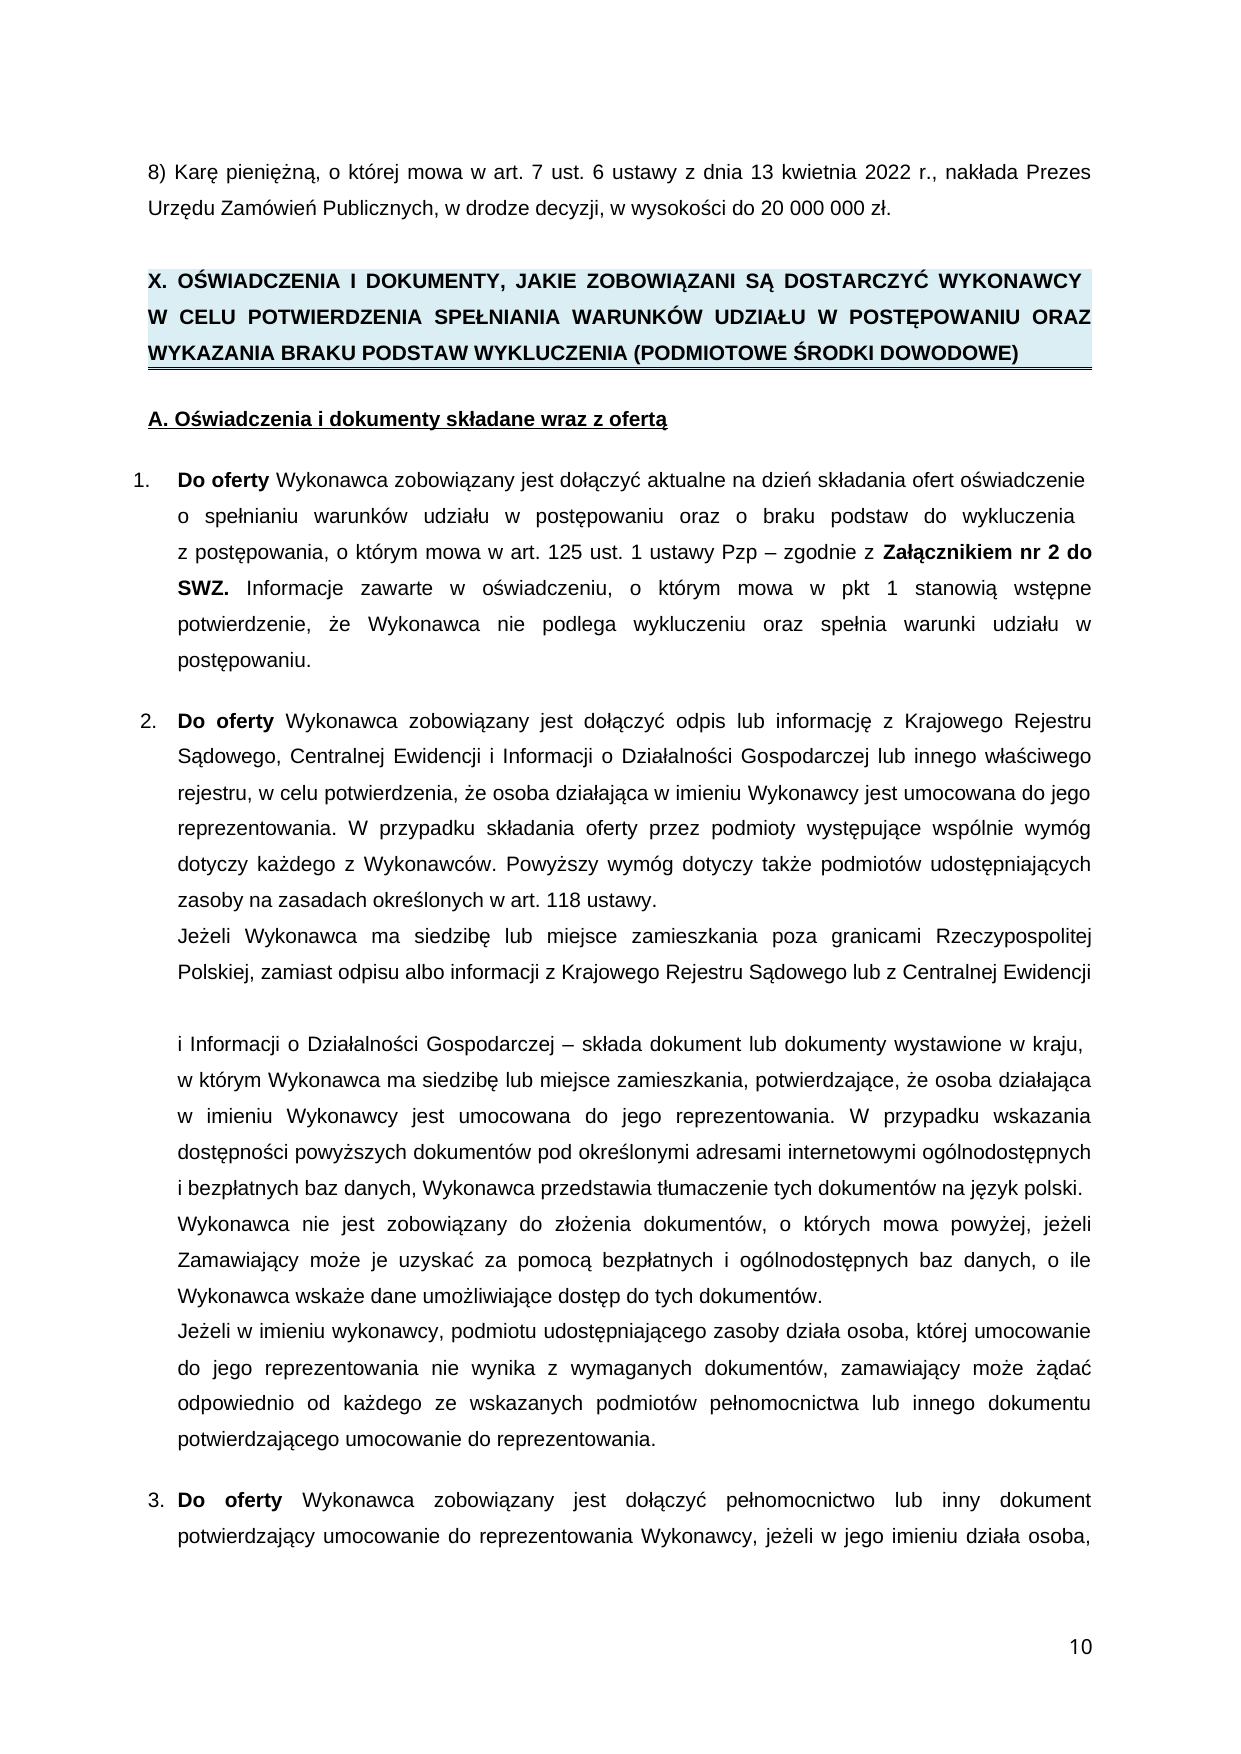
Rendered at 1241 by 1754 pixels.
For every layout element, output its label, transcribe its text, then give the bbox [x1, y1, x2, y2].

list Do oferty Wykonawca zobowiązany jest dołączyć odpis lub informację z Krajowego Rejestru Sądowego, Centralnej Ewidencji i Informacji o Działalności Gospodarczej lub innego właściwego rejestru, w celu potwierdzenia, że osoba działająca w imieniu Wykonawcy jest umocowana do jego reprezentowania. W przypadku składania oferty przez podmioty występujące wspólnie wymóg dotyczy każdego z Wykonawców. Powyższy wymóg dotyczy także podmiotów udostępniających zasoby na zasadach określonych w art. 118 ustawy. [140, 708, 1092, 912]
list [148, 1488, 1092, 1548]
text Jeżeli w imieniu wykonawcy, podmiotu udostępniającego zasoby działa osoba, której umocowanie do jego reprezentowania nie wynika z wymaganych dokumentów, zamawiający może żądać odpowiednio od każdego ze wskazanych podmiotów pełnomocnictwa lub innego dokumentu potwierdzającego umocowanie do reprezentowania. [177, 1319, 1092, 1451]
text 8) Karę pieniężną, o której mowa w art. 7 ust. 6 ustawy z dnia 13 kwietnia 2022 r., nakłada Prezes Urzędu Zamówień Publicznych, w drodze decyzji, w wysokości do 20 000 000 zł. [148, 159, 1092, 219]
list A. Oświadczenia i dokumenty składane wraz z ofertą [148, 407, 1092, 431]
text Wykonawca nie jest zobowiązany do złożenia dokumentów, o których mowa powyżej, jeżeli Zamawiający może je uzyskać za pomocą bezpłatnych i ogólnodostępnych baz danych, o ile Wykonawca wskaże dane umożliwiające dostęp do tych dokumentów. [177, 1212, 1092, 1307]
list OŚWIADCZENIA I DOKUMENTY, JAKIE ZOBOWIĄZANI SĄ DOSTARCZYĆ WYKONAWCY W CELU POTWIERDZENIA SPEŁNIANIA WARUNKÓW UDZIAŁU W POSTĘPOWANIU ORAZ WYKAZANIA BRAKU PODSTAW WYKLUCZENIA (PODMIOTOWE ŚRODKI DOWODOWE) [148, 269, 1092, 367]
list Do oferty Wykonawca zobowiązany jest dołączyć aktualne na dzień składania ofert oświadczenie o spełnianiu warunków udziału w postępowaniu oraz o braku podstaw do wykluczenia z postępowania, o którym mowa w art. 125 ust. 1 ustawy Pzp – zgodnie z Załącznikiem nr 2 do SWZ. Informacje zawarte w oświadczeniu, o którym mowa w pkt 1 stanowią wstępne potwierdzenie, że Wykonawca nie podlega wykluczeniu oraz spełnia warunki udziału w postępowaniu. [133, 468, 1092, 671]
text Jeżeli Wykonawca ma siedzibę lub miejsce zamieszkania poza granicami Rzeczypospolitej Polskiej, zamiast odpisu albo informacji z Krajowego Rejestru Sądowego lub z Centralnej Ewidencji i Informacji o Działalności Gospodarczej – składa dokument lub dokumenty wystawione w kraju, w którym Wykonawca ma siedzibę lub miejsce zamieszkania, potwierdzające, że osoba działająca w imieniu Wykonawcy jest umocowana do jego reprezentowania. W przypadku wskazania dostępności powyższych dokumentów pod określonymi adresami internetowymi ogólnodostępnych i bezpłatnych baz danych, Wykonawca przedstawia tłumaczenie tych dokumentów na język polski. [177, 924, 1092, 1199]
